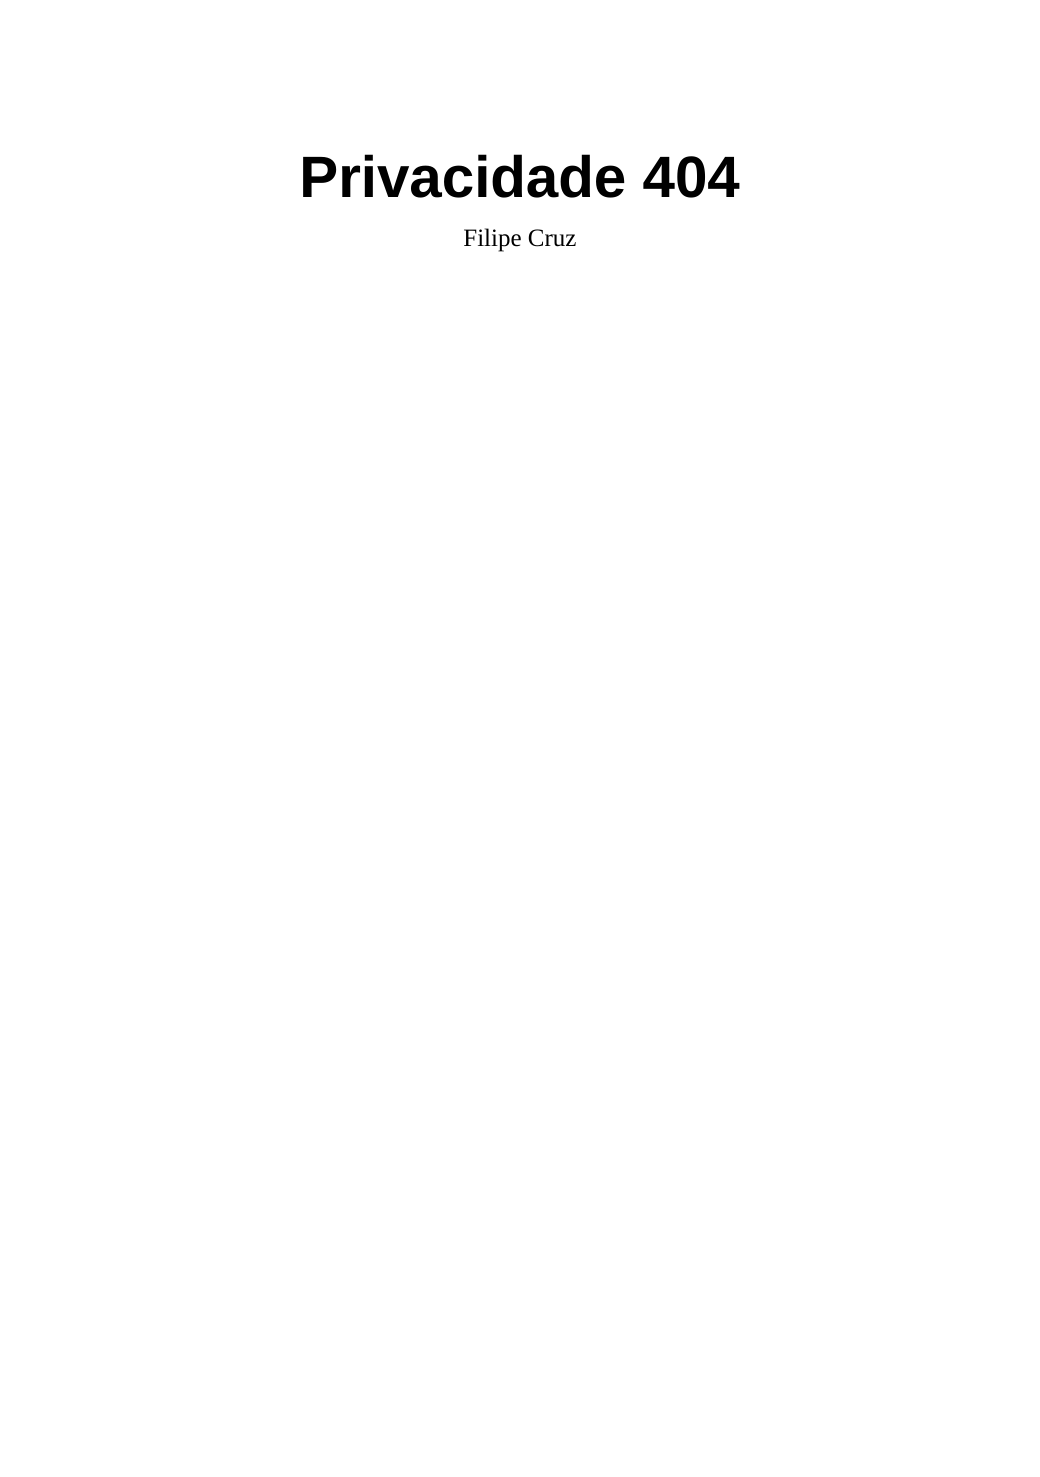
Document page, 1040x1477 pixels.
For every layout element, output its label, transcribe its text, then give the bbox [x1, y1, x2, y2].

text Filipe Cruz [153, 223, 886, 251]
title Privacidade 404 [153, 143, 886, 210]
